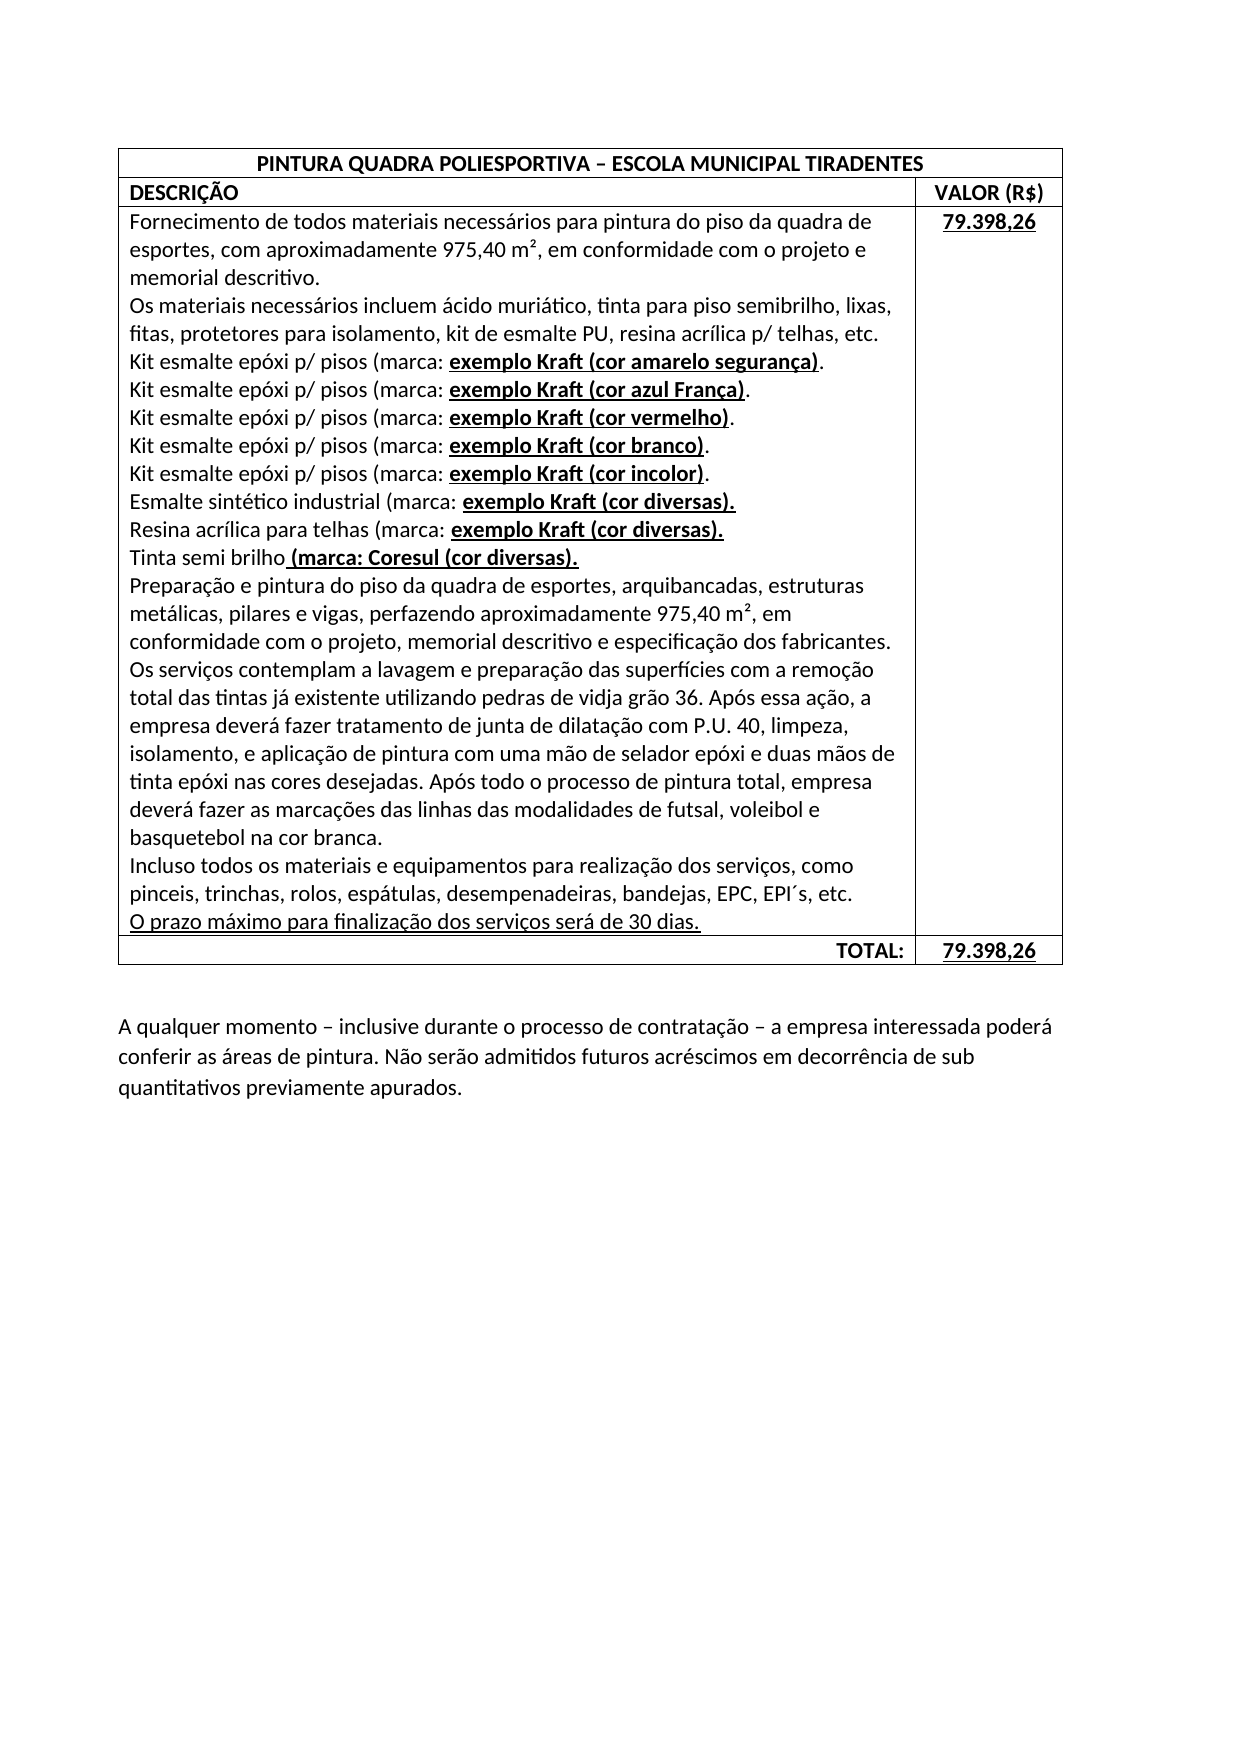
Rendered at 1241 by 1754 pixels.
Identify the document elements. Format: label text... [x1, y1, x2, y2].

text A qualquer momento – inclusive durante o processo de contratação – a empresa interessada poderá conferir as áreas de pintura. Não serão admitidos futuros acréscimos em decorrência de sub quantitativos previamente apurados. [118, 1012, 1063, 1101]
table_cell DESCRIÇÃO [119, 178, 915, 206]
table_cell VALOR (R$) [916, 178, 1062, 206]
table_cell Fornecimento de todos materiais necessários para pintura do piso da quadra de esportes, com aproximadamente 975,40 m², em conformidade com o projeto e memorial descritivo. Os materiais necessários incluem ácido muriático, tinta para piso semibrilho, lixas, fitas, protetores para isolamento, kit de esmalte PU, resina acrílica p/ telhas, etc. Kit esmalte epóxi p/ pisos (marca: exemplo Kraft (cor amarelo segurança). Kit esmalte epóxi p/ pisos (marca: exemplo Kraft (cor azul França). Kit esmalte epóxi p/ pisos (marca: exemplo Kraft (cor vermelho). Kit esmalte epóxi p/ pisos (marca: exemplo Kraft (cor branco). Kit esmalte epóxi p/ pisos (marca: exemplo Kraft (cor incolor). Esmalte sintético industrial (marca: exemplo Kraft (cor diversas). Resina acrílica para telhas (marca: exemplo Kraft (cor diversas). Tinta semi brilho (marca: Coresul (cor diversas). Preparação e pintura do piso da quadra de esportes, arquibancadas, estruturas metálicas, pilares e vigas, perfazendo aproximadamente 975,40 m², em conformidade com o projeto, memorial descritivo e especificação dos fabricantes. Os serviços contemplam a lavagem e preparação das superfícies com a remoção total das tintas já existente utilizando pedras de vidja grão 36. Após essa ação, a empresa deverá fazer tratamento de junta de dilatação com P.U. 40, limpeza, isolamento, e aplicação de pintura com uma mão de selador epóxi e duas mãos de tinta epóxi nas cores desejadas. Após todo o processo de pintura total, empresa deverá fazer as marcações das linhas das modalidades de futsal, voleibol e basquetebol na cor branca. Incluso todos os materiais e equipamentos para realização dos serviços, como pinceis, trinchas, rolos, espátulas, desempenadeiras, bandejas, EPC, EPI´s, etc. O prazo máximo para finalização dos serviços será de 30 dias. [119, 207, 915, 935]
table_cell 79.398,26 [916, 207, 1062, 935]
table_cell 79.398,26 [916, 936, 1062, 964]
table_header PINTURA QUADRA POLIESPORTIVA – ESCOLA MUNICIPAL TIRADENTES [119, 149, 1062, 177]
table_cell TOTAL: [119, 936, 915, 964]
